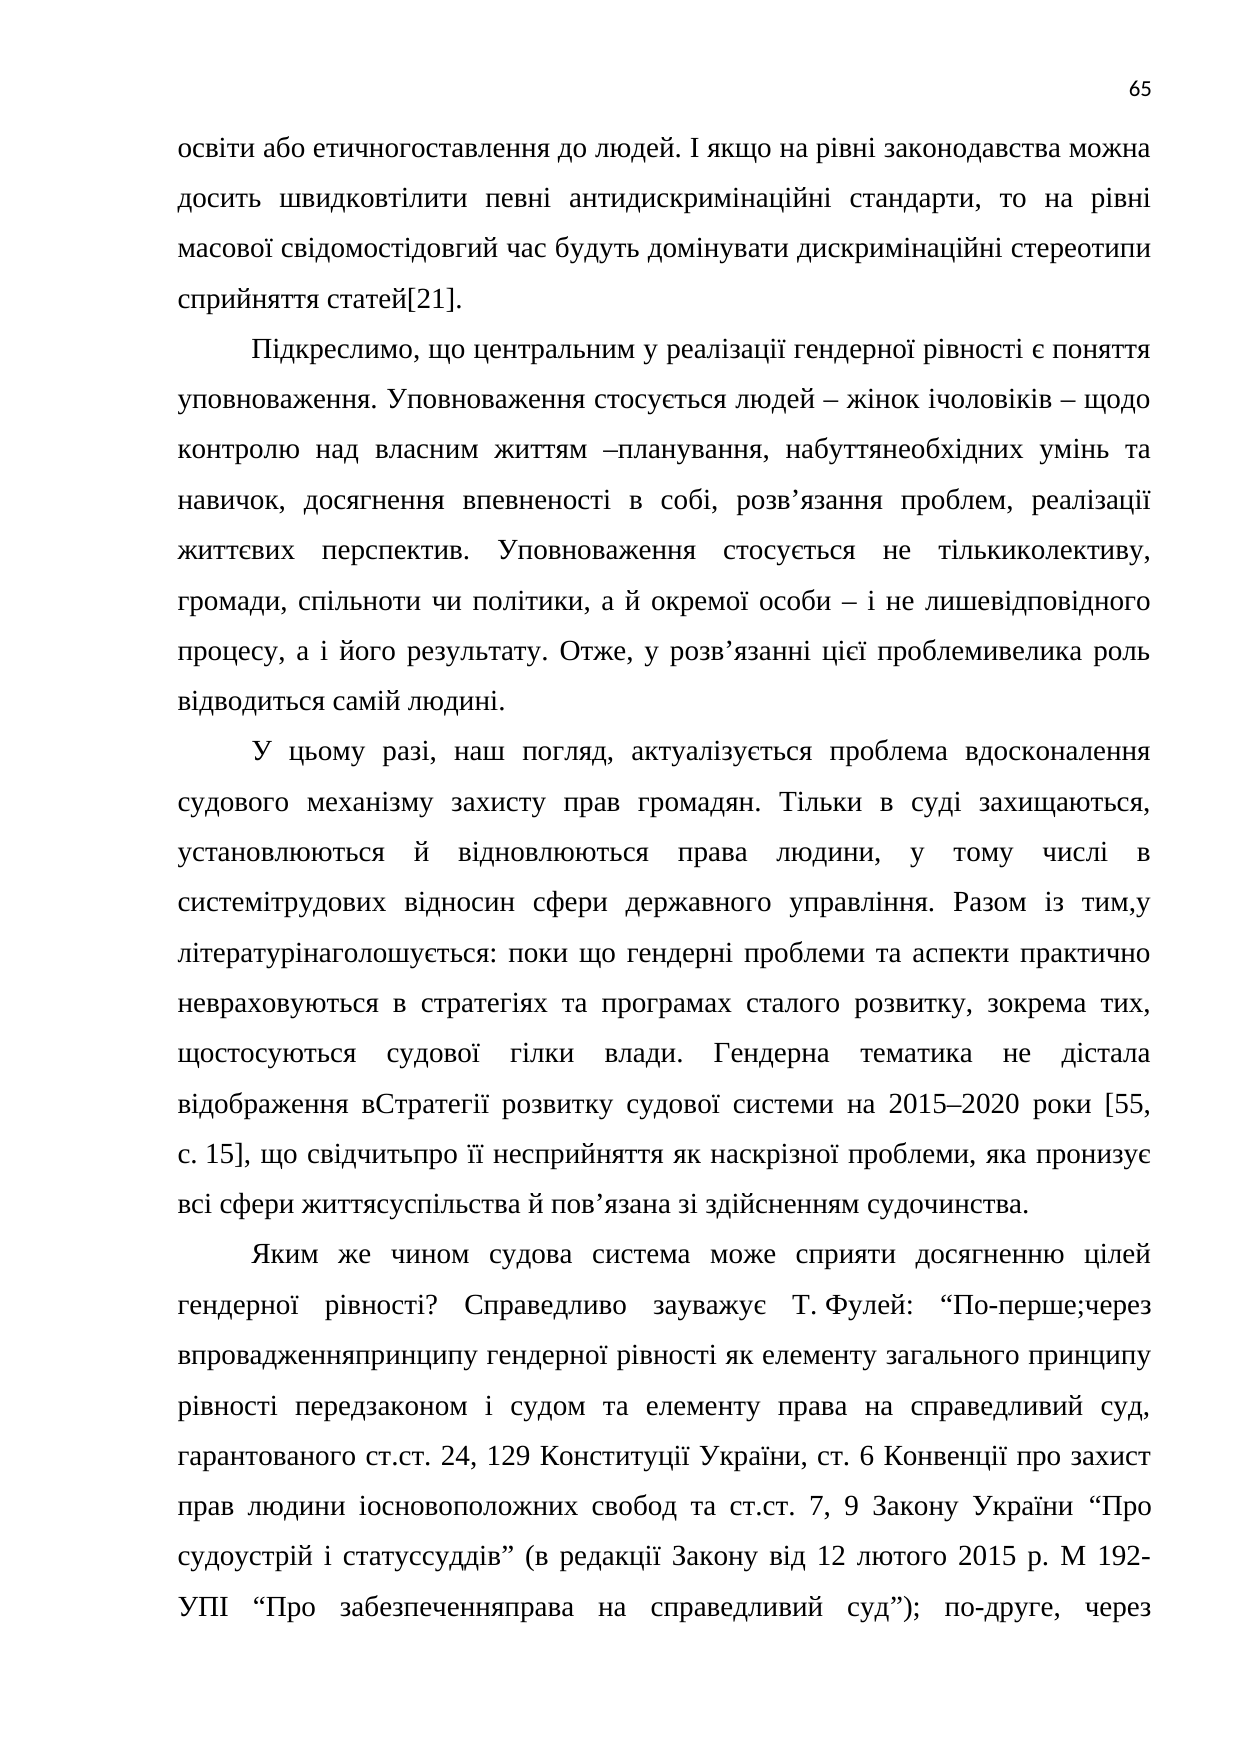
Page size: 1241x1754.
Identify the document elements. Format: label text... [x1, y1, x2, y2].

list У цьому разі, наш погляд, актуалізується проблема вдосконалення судового механізму захисту прав громадян. Тільки в суді захищаються, установлюються й відновлюються права людини, у тому числі в системітрудових відносин сфери державного управління. Разом із тим,у літературінаголошується: поки що гендерні проблеми та аспекти практично невраховуються в стратегіях та програмах сталого розвитку, зокрема тих, щостосуються судової гілки влади. Гендерна тематика не дістала відображення вСтратегії розвитку судової системи на 2015–2020 роки [55, с. 15], що свідчитьпро її несприйняття як наскрізної проблеми, яка пронизує всі сфери життясуспільства й пов’язана зі здійсненням судочинства. [177, 733, 1152, 1220]
list Підкреслимо, що центральним у реалізації гендерної рівності є поняття уповноваження. Уповноваження стосується людей – жінок ічоловіків – щодо контролю над власним життям –планування, набуттянеобхідних умінь та навичок, досягнення впевненості в собі, розв’язання проблем, реалізації життєвих перспектив. Уповноваження стосується не тількиколективу, громади, спільноти чи політики, а й окремої особи – і не лишевідповідного процесу, а і його результату. Отже, у розв’язанні цієї проблемивелика роль відводиться самій людині. [177, 331, 1152, 717]
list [177, 1237, 1152, 1622]
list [177, 130, 1152, 314]
